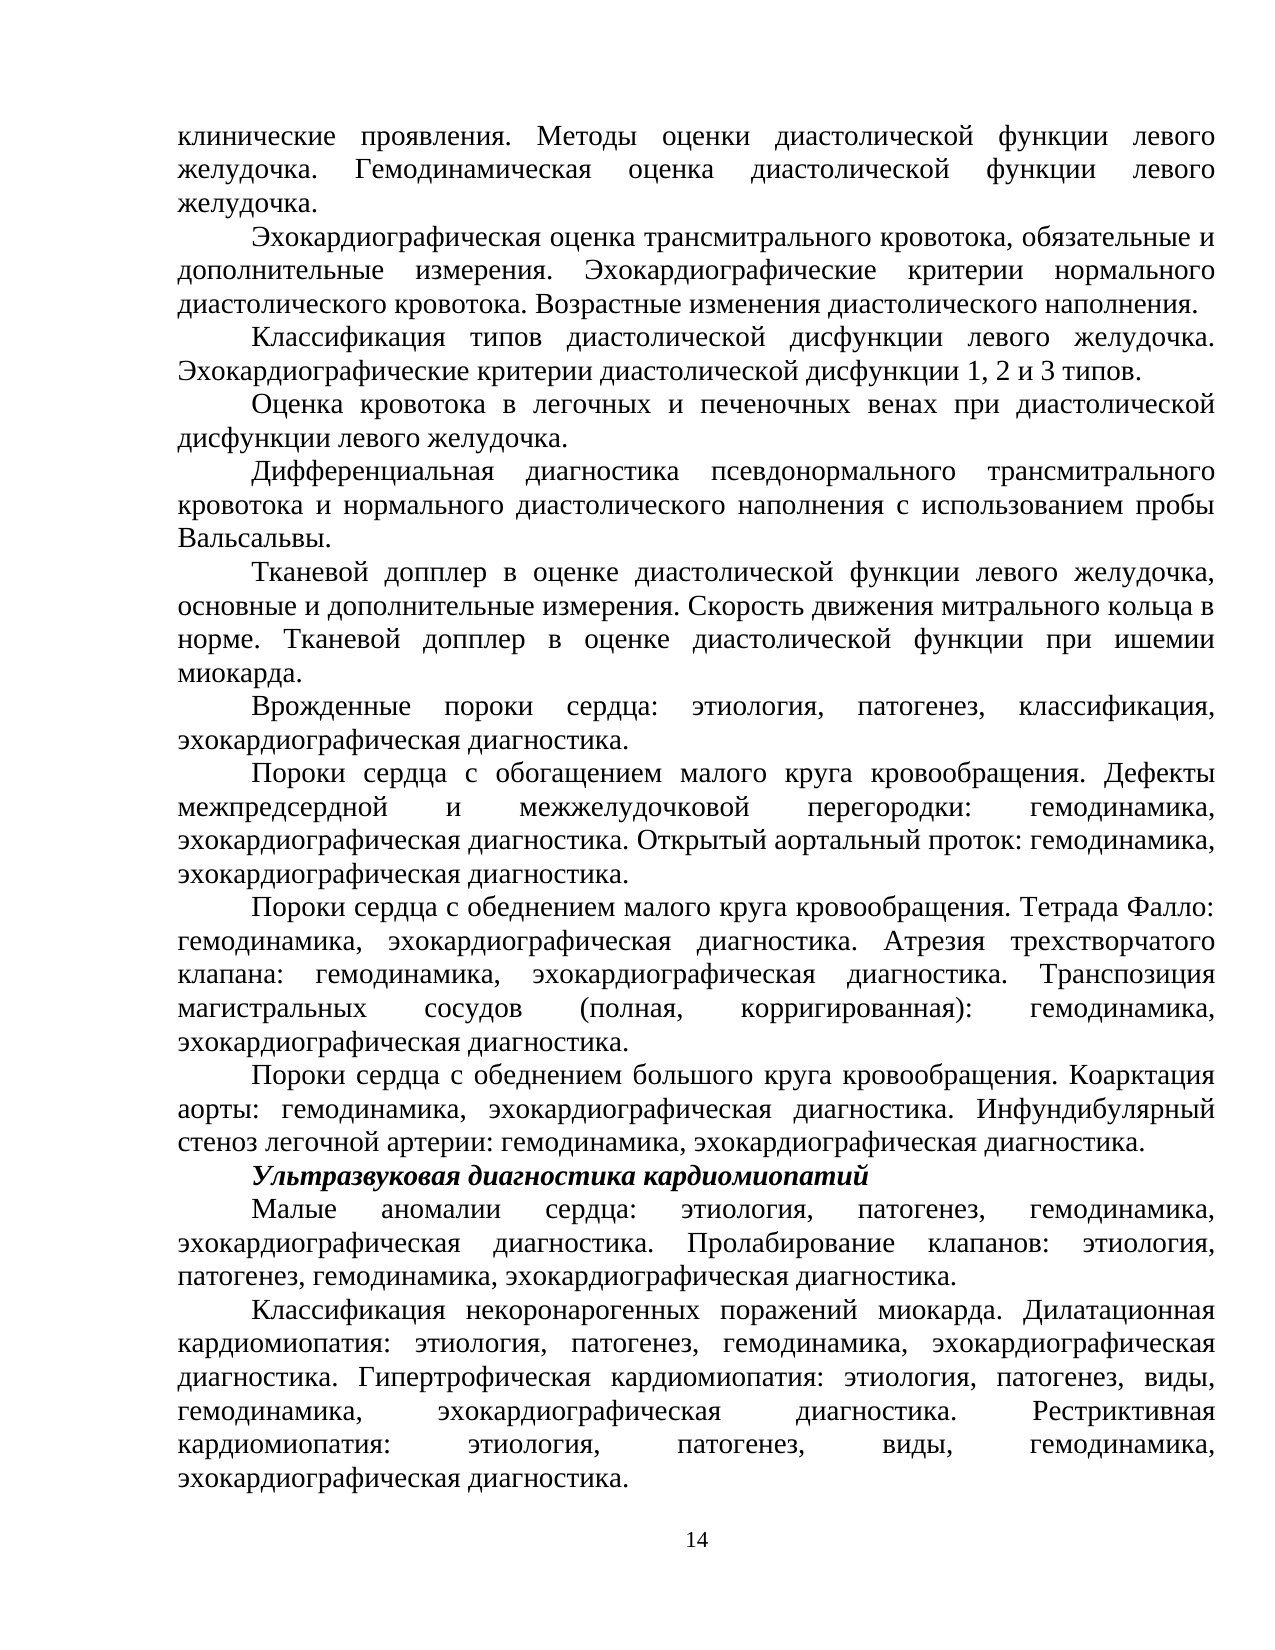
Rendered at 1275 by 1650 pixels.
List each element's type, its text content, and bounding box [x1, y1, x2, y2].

text Классификация некоронарогенных поражений миокарда. Дилатационная кардиомиопатия: этиология, патогенез, гемодинамика, эхокардиографическая диагностика. Гипертрофическая кардиомиопатия: этиология, патогенез, виды, гемодинамика, эхокардиографическая диагностика. Рестриктивная кардиомиопатия: этиология, патогенез, виды, гемодинамика, эхокардиографическая диагностика. [177, 1292, 1216, 1493]
text Дифференциальная диагностика псевдонормального трансмитрального кровотока и нормального диастолического наполнения с использованием пробы Вальсальвы. [177, 453, 1216, 554]
subtitle Ультразвуковая диагностика кардиомиопатий [177, 1158, 1216, 1191]
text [177, 118, 1216, 219]
text Пороки сердца с обеднением большого круга кровообращения. Коарктация аорты: гемодинамика, эхокардиографическая диагностика. Инфундибулярный стеноз легочной артерии: гемодинамика, эхокардиографическая диагностика. [177, 1057, 1216, 1158]
text Эхокардиографическая оценка трансмитрального кровотока, обязательные и дополнительные измерения. Эхокардиографические критерии нормального диастолического кровотока. Возрастные изменения диастолического наполнения. [177, 219, 1216, 319]
text Оценка кровотока в легочных и печеночных венах при диастолической дисфункции левого желудочка. [177, 386, 1216, 453]
text Тканевой допплер в оценке диастолической функции левого желудочка, основные и дополнительные измерения. Скорость движения митрального кольца в норме. Тканевой допплер в оценке диастолической функции при ишемии миокарда. [177, 554, 1216, 688]
text Пороки сердца с обогащением малого круга кровообращения. Дефекты межпредсердной и межжелудочковой перегородки: гемодинамика, эхокардиографическая диагностика. Открытый аортальный проток: гемодинамика, эхокардиографическая диагностика. [177, 755, 1216, 889]
text Пороки сердца с обеднением малого круга кровообращения. Тетрада Фалло: гемодинамика, эхокардиографическая диагностика. Атрезия трехстворчатого клапана: гемодинамика, эхокардиографическая диагностика. Транспозиция магистральных сосудов (полная, корригированная): гемодинамика, эхокардиографическая диагностика. [177, 889, 1216, 1057]
text Врожденные пороки сердца: этиология, патогенез, классификация, эхокардиографическая диагностика. [177, 688, 1216, 755]
text Малые аномалии сердца: этиология, патогенез, гемодинамика, эхокардиографическая диагностика. Пролабирование клапанов: этиология, патогенез, гемодинамика, эхокардиографическая диагностика. [177, 1191, 1216, 1292]
text Классификация типов диастолической дисфункции левого желудочка. Эхокардиографические критерии диастолической дисфункции 1, 2 и 3 типов. [177, 319, 1216, 386]
